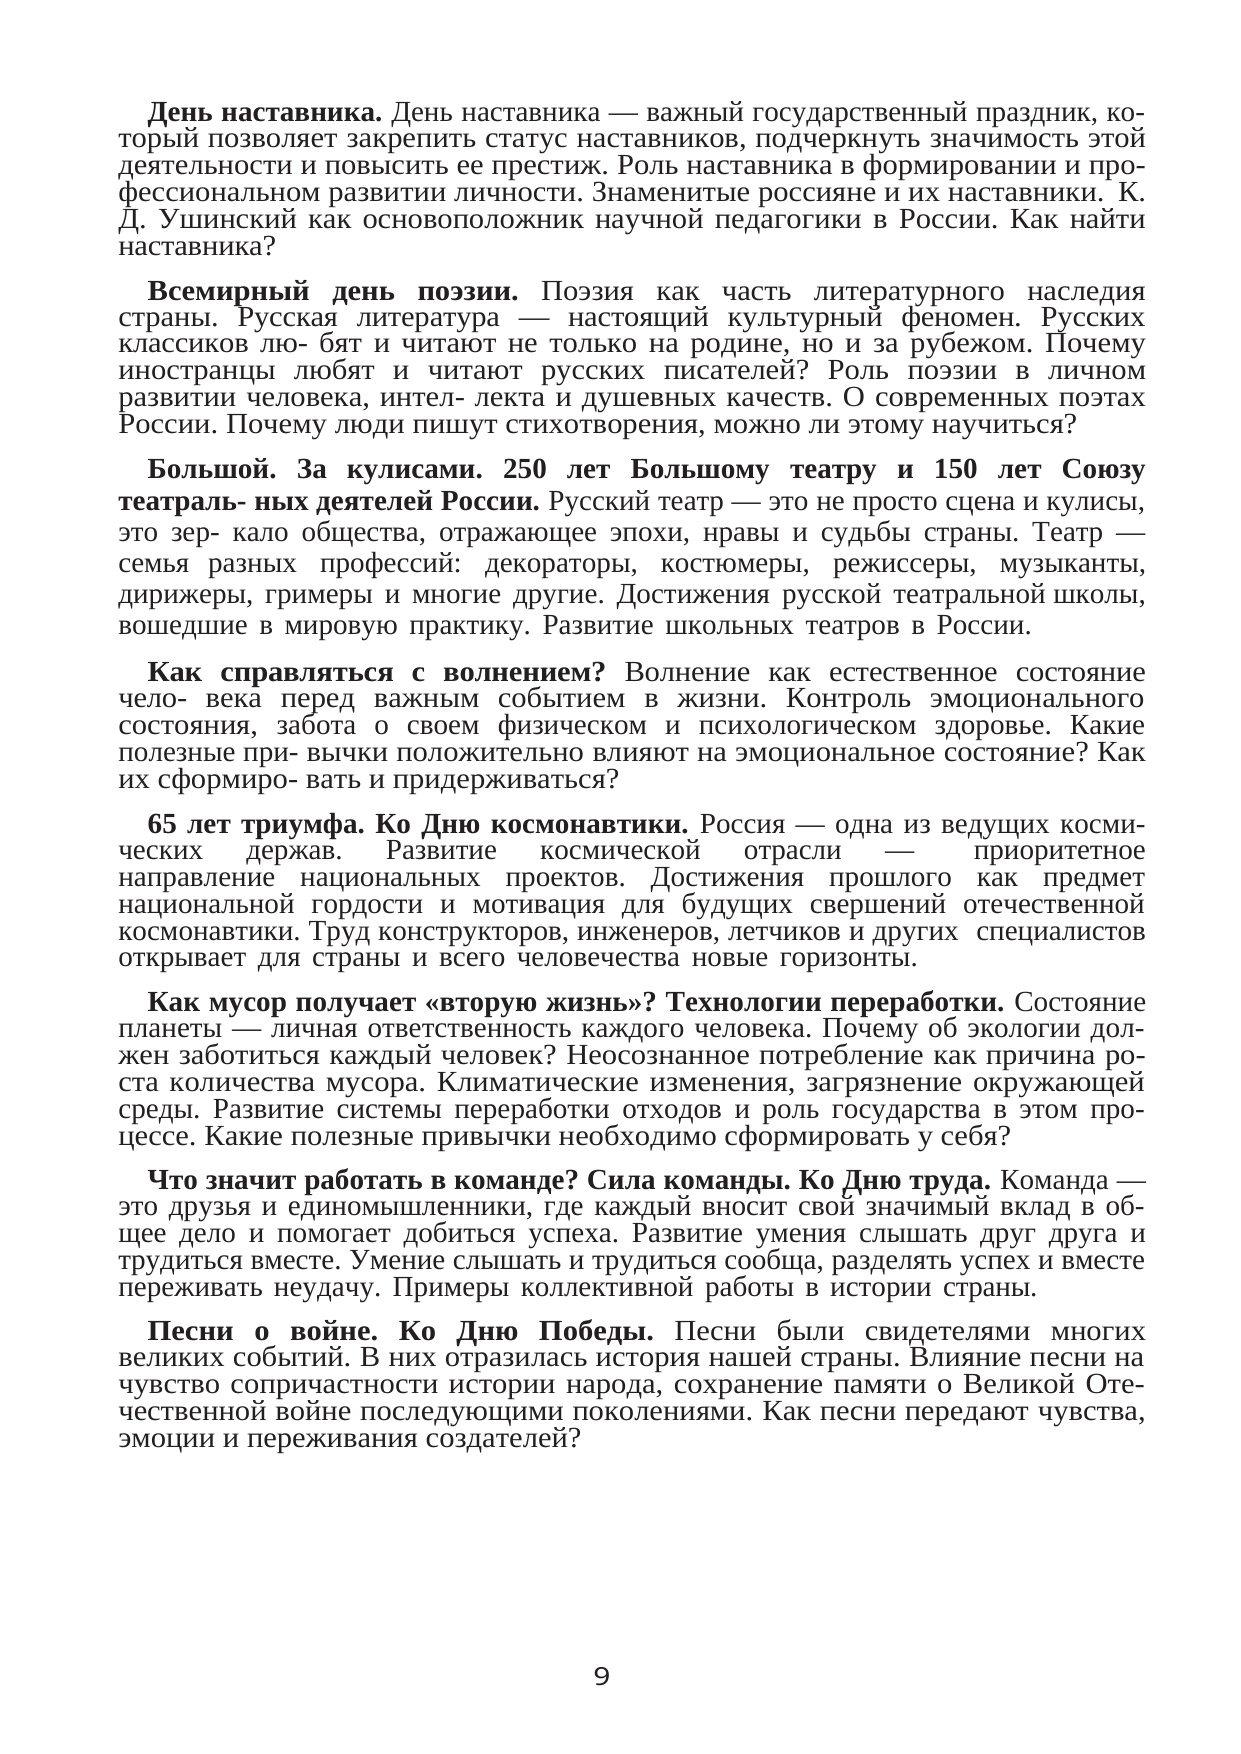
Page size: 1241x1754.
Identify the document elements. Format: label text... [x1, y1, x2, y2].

text Что значит работать в команде? Сила команды. Ко Дню труда. Команда — это друзья и единомышленники, где каждый вносит свой значимый вклад в об- щее дело и помогает добиться успеха. Развитие умения слышать друг друга и трудиться вместе. Умение слышать и трудиться сообща, разделять успех и вместе переживать неудачу. Примеры коллективной работы в истории страны. [118, 1168, 1146, 1302]
text Как справляться с волнением? Волнение как естественное состояние чело- века перед важным событием в жизни. Контроль эмоционального состояния, забота о своем физическом и психологическом здоровье. Какие полезные при- вычки положительно влияют на эмоциональное состояние? Как их сформиро- вать и придерживаться? [118, 660, 1146, 795]
text Всемирный день поэзии. Поэзия как часть литературного наследия страны. Русская литература — настоящий культурный феномен. Русских классиков лю- бят и читают не только на родине, но и за рубежом. Почему иностранцы любят и читают русских писателей? Роль поэзии в личном развитии человека, интел- лекта и душевных качеств. О современных поэтах России. Почему люди пишут стихотворения, можно ли этому научиться? [118, 279, 1146, 440]
text День наставника. День наставника — важный государственный праздник, ко- торый позволяет закрепить статус наставников, подчеркнуть значимость этой деятельности и повысить ее престиж. Роль наставника в формировании и про- фессиональном развитии личности. Знаменитые россияне и их наставники. К. Д. Ушинский как основоположник научной педагогики в России. Как найти наставника? [118, 100, 1146, 262]
text Песни о войне. Ко Дню Победы. Песни были свидетелями многих великих событий. В них отразилась история нашей страны. Влияние песни на чувство сопричастности истории народа, сохранение памяти о Великой Оте- чественной войне последующими поколениями. Как песни передают чувства, эмоции и переживания создателей? [118, 1319, 1146, 1454]
text Как мусор получает «вторую жизнь»? Технологии переработки. Состояние планеты — личная ответственность каждого человека. Почему об экологии дол- жен заботиться каждый человек? Неосознанное потребление как причина ро- ста количества мусора. Климатические изменения, загрязнение окружающей среды. Развитие системы переработки отходов и роль государства в этом про- цессе. Какие полезные привычки необходимо сформировать у себя? [118, 990, 1146, 1151]
text 65 лет триумфа. Ко Дню космонавтики. Россия — одна из ведущих косми- ческих держав. Развитие космической отрасли — приоритетное направление национальных проектов. Достижения прошлого как предмет национальной гордости и мотивация для будущих свершений отечественной космонавтики. Труд конструкторов, инженеров, летчиков и других специалистов открывает для страны и всего человечества новые горизонты. [118, 812, 1146, 973]
text Большой. За кулисами. 250 лет Большому театру и 150 лет Союзу театраль- ных деятелей России. Русский театр — это не просто сцена и кулисы, это зер- кало общества, отражающее эпохи, нравы и судьбы страны. Театр — семья разных профессий: декораторы, костюмеры, режиссеры, музыканты, дирижеры, гримеры и многие другие. Достижения русской театральной школы, вошедшие в мировую практику. Развитие школьных театров в России. [118, 454, 1146, 640]
